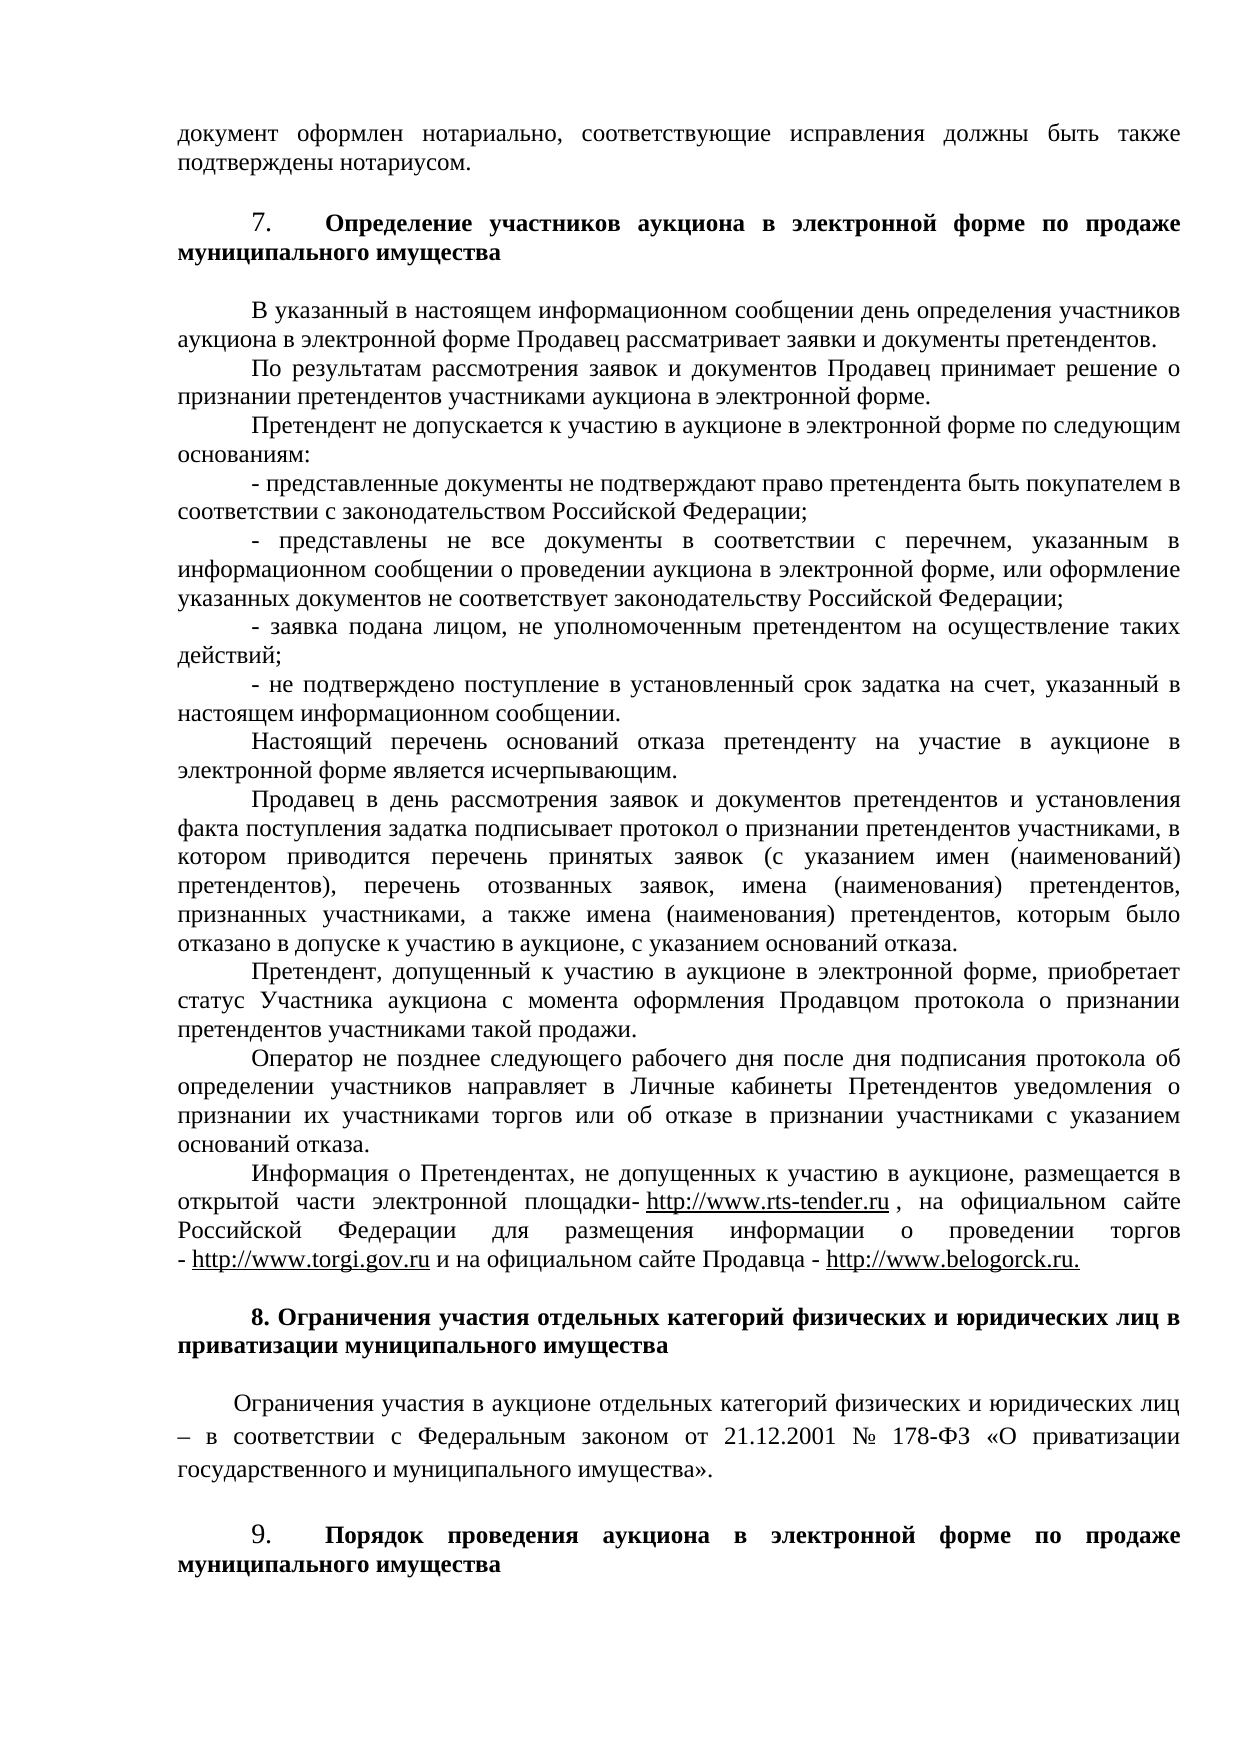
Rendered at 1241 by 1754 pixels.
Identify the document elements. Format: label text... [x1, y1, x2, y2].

text Ограничения участия в аукционе отдельных категорий физических и юридических лиц – в соответствии с Федеральным законом от 21.12.2001 № 178-ФЗ «О приватизации государственного и муниципального имущества». [177, 1388, 1181, 1483]
text Продавец в день рассмотрения заявок и документов претендентов и установления факта поступления задатка подписывает протокол о признании претендентов участниками, в котором приводится перечень принятых заявок (с указанием имен (наименований) претендентов), перечень отозванных заявок, имена (наименования) претендентов, признанных участниками, а также имена (наименования) претендентов, которым было отказано в допуске к участию в аукционе, с указанием оснований отказа. [177, 784, 1181, 956]
text - заявка подана лицом, не уполномоченным претендентом на осуществление таких действий; [177, 611, 1181, 669]
text По результатам рассмотрения заявок и документов Продавец принимает решение о признании претендентов участниками аукциона в электронной форме. [177, 353, 1181, 410]
text Оператор не позднее следующего рабочего дня после дня подписания протокола об определении участников направляет в Личные кабинеты Претендентов уведомления о признании их участниками торгов или об отказе в признании участниками с указанием оснований отказа. [177, 1043, 1181, 1158]
text Настоящий перечень оснований отказа претенденту на участие в аукционе в электронной форме является исчерпывающим. [177, 726, 1181, 784]
list Порядок проведения аукциона в электронной форме по продаже муниципального имущества [177, 1517, 1181, 1578]
text В указанный в настоящем информационном сообщении день определения участников аукциона в электронной форме Продавец рассматривает заявки и документы претендентов. [177, 295, 1181, 353]
list Определение участников аукциона в электронной форме по продаже муниципального имущества [177, 205, 1181, 266]
text - представленные документы не подтверждают право претендента быть покупателем в соответствии с законодательством Российской Федерации; [177, 468, 1181, 525]
text Претендент, допущенный к участию в аукционе в электронной форме, приобретает статус Участника аукциона с момента оформления Продавцом протокола о признании претендентов участниками такой продажи. [177, 956, 1181, 1043]
text - не подтверждено поступление в установленный срок задатка на счет, указанный в настоящем информационном сообщении. [177, 669, 1181, 726]
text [177, 118, 1181, 176]
text Информация о Претендентах, не допущенных к участию в аукционе, размещается в открытой части электронной площадки- http://www.rts-tender.ru , на официальном сайте Российской Федерации для размещения информации о проведении торгов - http://www.torgi.gov.ru и на официальном сайте Продавца - http://www.belogorck.ru. [177, 1158, 1181, 1273]
text 8. Ограничения участия отдельных категорий физических и юридических лиц в приватизации муниципального имущества [177, 1302, 1181, 1359]
text - представлены не все документы в соответствии с перечнем, указанным в информационном сообщении о проведении аукциона в электронной форме, или оформление указанных документов не соответствует законодательству Российской Федерации; [177, 525, 1181, 611]
text Претендент не допускается к участию в аукционе в электронной форме по следующим основаниям: [177, 410, 1181, 468]
